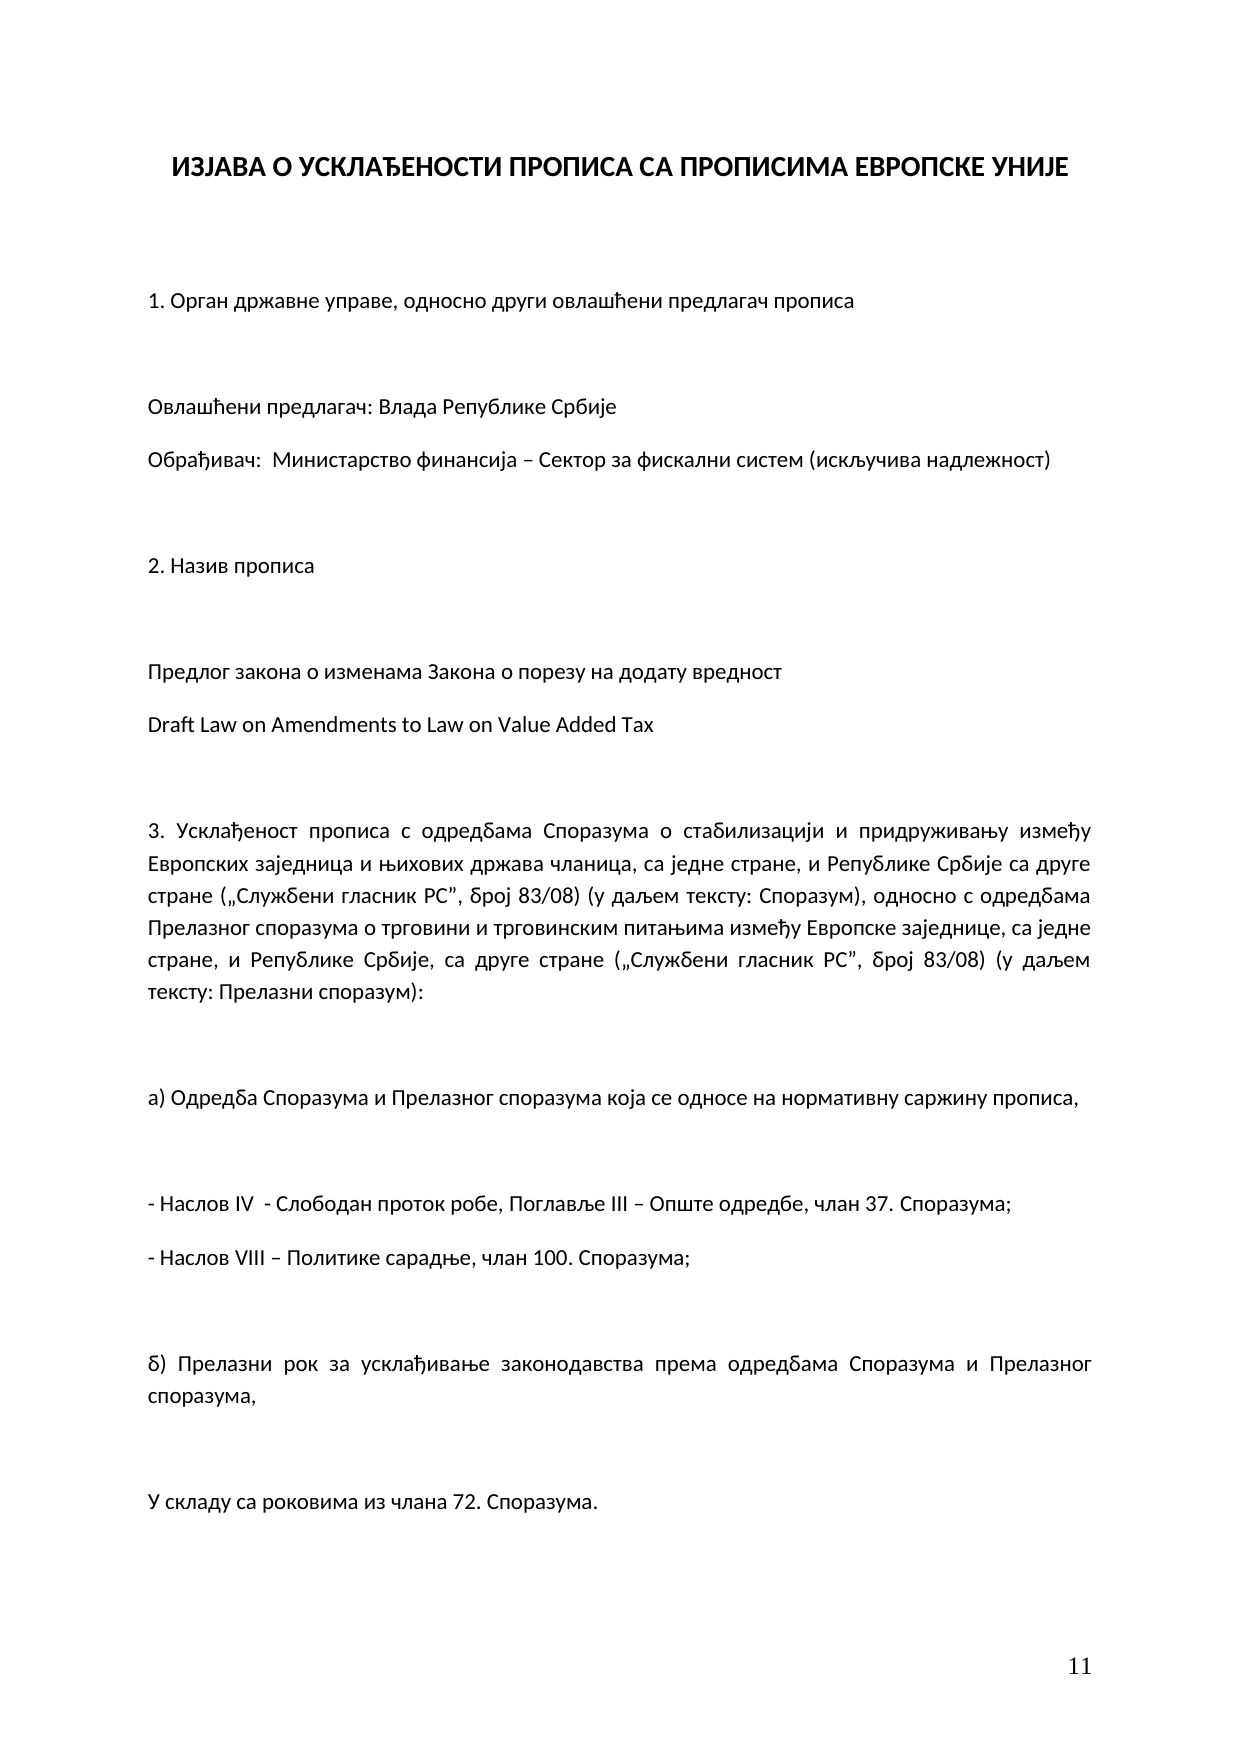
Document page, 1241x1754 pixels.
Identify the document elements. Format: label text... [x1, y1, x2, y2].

text - Наслов IV - Слободан проток робе, Поглавље III – Опште одредбе, члан 37. Споразума; [148, 1189, 1093, 1218]
text а) Одредба Споразума и Прелазног споразума која се односе на нормативну саржину прописа, [148, 1083, 1093, 1112]
text 1. Орган државне управе, односно други овлашћени предлагач прописа [148, 286, 1093, 314]
text 3. Усклађеност прописа с одредбама Споразума о стабилизацији и придруживању између Европских заједница и њихових држава чланица, са једне стране, и Републике Србије са друге стране („Службени гласник РС”, број 83/08) (у даљем тексту: Споразум), односно с одредбама Прелазног споразума о трговини и трговинским питањима између Европске заједнице, са једне стране, и Републике Србије, са друге стране („Службени гласник РС”, број 83/08) (у даљем тексту: Прелазни споразум): [148, 817, 1093, 1006]
text б) Прелазни рок за усклађивање законодавства према одредбама Споразума и Прелазног споразума, [148, 1349, 1093, 1409]
text У складу са роковима из члана 72. Споразума. [148, 1487, 1093, 1515]
text Овлашћени предлагач: Влада Рeпубликe Србиje [148, 392, 1093, 420]
text - Наслов VIII – Политике сарадње, члан 100. Споразума; [148, 1243, 1093, 1271]
text Draft Law on Amendments to Law on Value Added Tax [148, 711, 1093, 738]
text Обрађивач: Министарство финансија – Сектор за фискални систем (искључива надлежност) [148, 445, 1093, 473]
text Предлог закона о изменама Закона о порезу на додату вредност [148, 657, 1093, 686]
text 2. Назив прописа [148, 551, 1093, 579]
text ИЗЈАВА О УСКЛАЂЕНОСТИ ПРОПИСА СА ПРОПИСИМА ЕВРОПСКЕ УНИЈЕ [148, 148, 1093, 183]
